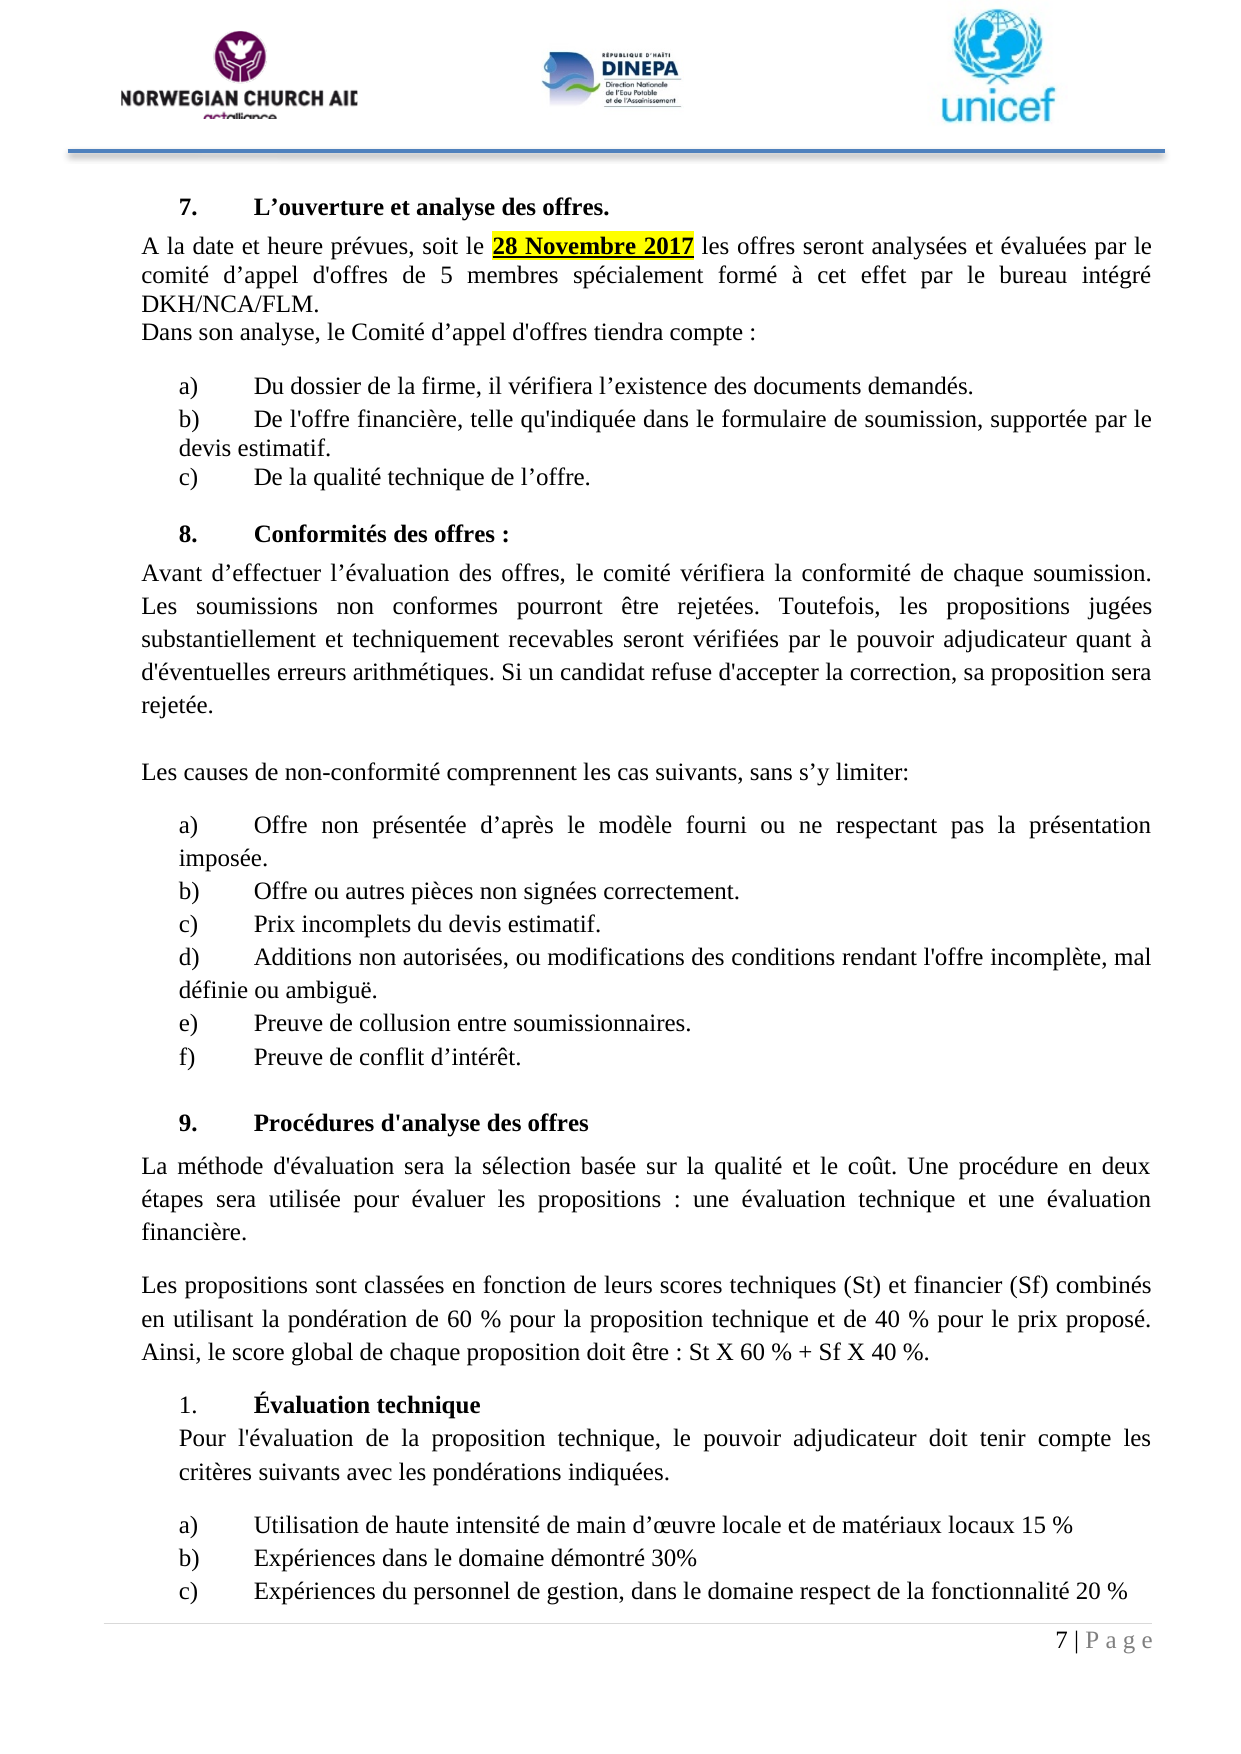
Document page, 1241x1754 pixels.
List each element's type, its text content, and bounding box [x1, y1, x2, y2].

list La méthode d'évaluation sera la sélection basée sur la qualité et le coût. Une procédure en deux étapes sera utilisée pour évaluer les propositions : une évaluation technique et une évaluation financière. [141, 1151, 1152, 1246]
list De la qualité technique de l’offre. [178, 462, 1152, 491]
list Prix incomplets du devis estimatif. [178, 909, 1152, 938]
list Offre non présentée d’après le modèle fourni ou ne respectant pas la présentation imposée. [178, 810, 1152, 872]
list A la date et heure prévues, soit le 28 Novembre 2017 les offres seront analysées et évaluées par le comité d’appel d'offres de 5 membres spécialement formé à cet effet par le bureau intégré DKH/NCA/FLM. [141, 231, 1152, 317]
list Les propositions sont classées en fonction de leurs scores techniques (St) et financier (Sf) combinés en utilisant la pondération de 60 % pour la proposition technique et de 40 % pour le prix proposé. Ainsi, le score global de chaque proposition doit être : St X 60 % + Sf X 40 %. [141, 1271, 1152, 1365]
picture [927, 0, 1068, 129]
list Procédures d'analyse des offres [178, 1108, 1152, 1136]
list Évaluation technique [178, 1391, 1152, 1419]
list Du dossier de la firme, il vérifiera l’existence des documents demandés. [178, 371, 1152, 400]
list Utilisation de haute intensité de main d’œuvre locale et de matériaux locaux 15 % [178, 1510, 1152, 1539]
picture [119, 30, 357, 118]
list Dans son analyse, le Comité d’appel d'offres tiendra compte : [141, 317, 1152, 346]
picture [541, 26, 684, 133]
list Les causes de non-conformité comprennent les cas suivants, sans s’y limiter: [141, 757, 1152, 785]
list Expériences du personnel de gestion, dans le domaine respect de la fonctionnalité 20 % [178, 1576, 1152, 1605]
list Avant d’effectuer l’évaluation des offres, le comité vérifiera la conformité de chaque soumission. Les soumissions non conformes pourront être rejetées. Toutefois, les propositions jugées substantiellement et techniquement recevables seront vérifiées par le pouvoir adjudicateur quant à d'éventuelles erreurs arithmétiques. Si un candidat refuse d'accepter la correction, sa proposition sera rejetée. [141, 558, 1152, 719]
list Expériences dans le domaine démontré 30% [178, 1543, 1152, 1572]
list Conformités des offres : [178, 519, 1152, 548]
list Pour l'évaluation de la proposition technique, le pouvoir adjudicateur doit tenir compte les critères suivants avec les pondérations indiquées. [178, 1423, 1152, 1485]
list Preuve de collusion entre soumissionnaires. [178, 1008, 1152, 1037]
list Offre ou autres pièces non signées correctement. [178, 876, 1152, 905]
list Additions non autorisées, ou modifications des conditions rendant l'offre incomplète, mal définie ou ambiguë. [178, 942, 1152, 1004]
list De l'offre financière, telle qu'indiquée dans le formulaire de soumission, supportée par le devis estimatif. [178, 404, 1152, 462]
list Preuve de conflit d’intérêt. [178, 1042, 1152, 1070]
list L’ouverture et analyse des offres. [178, 192, 1152, 221]
